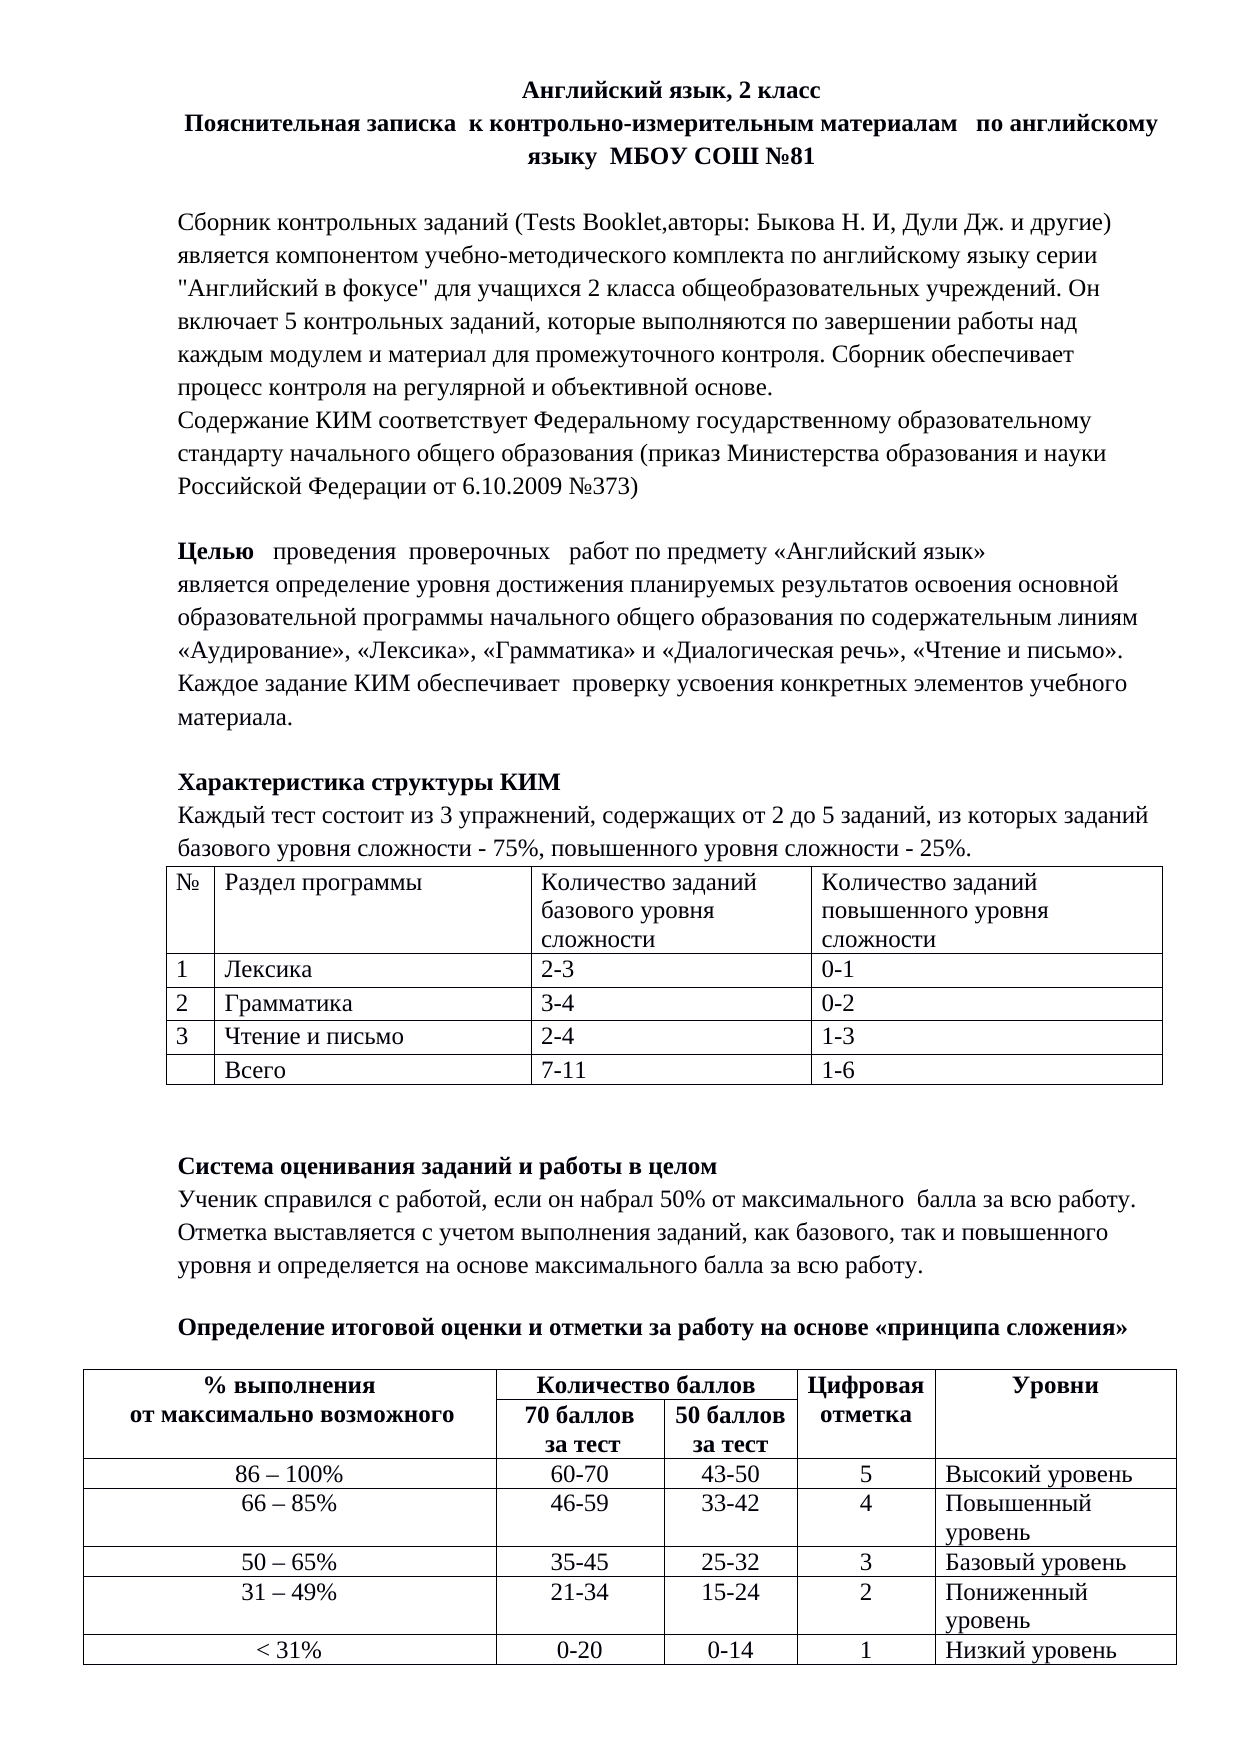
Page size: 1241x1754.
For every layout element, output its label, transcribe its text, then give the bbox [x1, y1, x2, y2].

table_cell 3-4 [532, 988, 811, 1020]
table_cell 3 [798, 1547, 935, 1576]
table_cell 33-42 [665, 1489, 797, 1546]
table_cell 21-34 [497, 1577, 664, 1634]
text Система оценивания заданий и работы в целом [177, 1151, 1165, 1180]
table_cell 7-11 [532, 1055, 811, 1084]
text Содержание КИМ соответствует Федеральному государственному образовательному стандарту начального общего образования (приказ Министерства образования и науки Российской Федерации от 6.10.2009 №373) [177, 405, 1165, 500]
text Определение итоговой оценки и отметки за работу на основе «принципа сложения» [177, 1312, 1165, 1341]
table_cell [167, 1055, 214, 1084]
text является определение уровня достижения планируемых результатов освоения основной образовательной программы начального общего образования по содержательным линиям «Аудирование», «Лексика», «Грамматика» и «Диалогическая речь», «Чтение и письмо». Каждое задание КИМ обеспечивает проверку усвоения конкретных элементов учебного материала. [177, 569, 1165, 730]
table_cell < 31% [84, 1635, 496, 1664]
text Ученик справился с работой, если он набрал 50% от максимального балла за всю работу. Отметка выставляется с учетом выполнения заданий, как базового, так и повышенного уровня и определяется на основе максимального балла за всю работу. [177, 1184, 1165, 1279]
table_header Количество заданий базового уровня сложности [532, 867, 811, 953]
table_cell 5 [798, 1459, 935, 1487]
text Пояснительная записка к контрольно-измерительным материалам по английскому языку МБОУ СОШ №81 [177, 108, 1165, 170]
table_cell 50 – 65% [84, 1547, 496, 1576]
table_cell 4 [798, 1489, 935, 1546]
table_cell 0-1 [812, 954, 1162, 987]
table_cell 1 [798, 1635, 935, 1664]
table_cell 25-32 [665, 1547, 797, 1576]
table_cell Лексика [215, 954, 531, 987]
table_cell Базовый уровень [936, 1547, 1176, 1576]
table_cell Повышенный уровень [936, 1489, 1176, 1546]
table_cell 15-24 [665, 1577, 797, 1634]
table_header Количество заданий повышенного уровня сложности [812, 867, 1162, 953]
table_cell Низкий уровень [936, 1635, 1176, 1664]
table_cell 70 баллов за тест [497, 1400, 664, 1458]
table_cell 50 баллов за тест [665, 1400, 797, 1458]
table_cell 0-2 [812, 988, 1162, 1020]
text Характеристика структуры КИМ [177, 767, 1165, 796]
table_cell Всего [215, 1055, 531, 1084]
table_cell 35-45 [497, 1547, 664, 1576]
table_cell 1-3 [812, 1021, 1162, 1054]
table_cell 86 – 100% [84, 1459, 496, 1487]
table_cell 3 [167, 1021, 214, 1054]
table_header % выполнения от максимально возможного [84, 1370, 496, 1458]
table_cell 2-3 [532, 954, 811, 987]
table_cell 0-14 [665, 1635, 797, 1664]
table_cell 1 [167, 954, 214, 987]
table_header Количество баллов [497, 1370, 797, 1399]
table_header Раздел программы [215, 867, 531, 953]
table_cell 2 [167, 988, 214, 1020]
table_cell 60-70 [497, 1459, 664, 1487]
table_cell Чтение и письмо [215, 1021, 531, 1054]
table_cell Пониженный уровень [936, 1577, 1176, 1634]
text Целью проведения проверочных работ по предмету «Английский язык» [177, 536, 1165, 565]
table_header Цифровая отметка [798, 1370, 935, 1458]
table_cell 1-6 [812, 1055, 1162, 1084]
text Сборник контрольных заданий (Tests Booklet,авторы: Быкова Н. И, Дули Дж. и другие) является компонентом учебно-методического комплекта по английскому языку серии "Английский в фокусе" для учащихся 2 класса общеобразовательных учреждений. Он включает 5 контрольных заданий, которые выполняются по завершении работы над каждым модулем и материал для промежуточного контроля. Сборник обеспечивает процесс контроля на регулярной и объективной основе. [177, 207, 1165, 401]
table_cell 43-50 [665, 1459, 797, 1487]
table_cell Высокий уровень [936, 1459, 1176, 1487]
table_cell 2 [798, 1577, 935, 1634]
table_header Уровни [936, 1370, 1176, 1458]
table_cell 46-59 [497, 1489, 664, 1546]
table_cell 31 – 49% [84, 1577, 496, 1634]
table_header № [167, 867, 214, 953]
table_cell Грамматика [215, 988, 531, 1020]
table_cell 0-20 [497, 1635, 664, 1664]
table_cell 66 – 85% [84, 1489, 496, 1546]
text Английский язык, 2 класс [177, 75, 1165, 104]
text Каждый тест состоит из 3 упражнений, содержащих от 2 до 5 заданий, из которых заданий базового уровня сложности - 75%, повышенного уровня сложности - 25%. [177, 800, 1165, 862]
table_cell 2-4 [532, 1021, 811, 1054]
